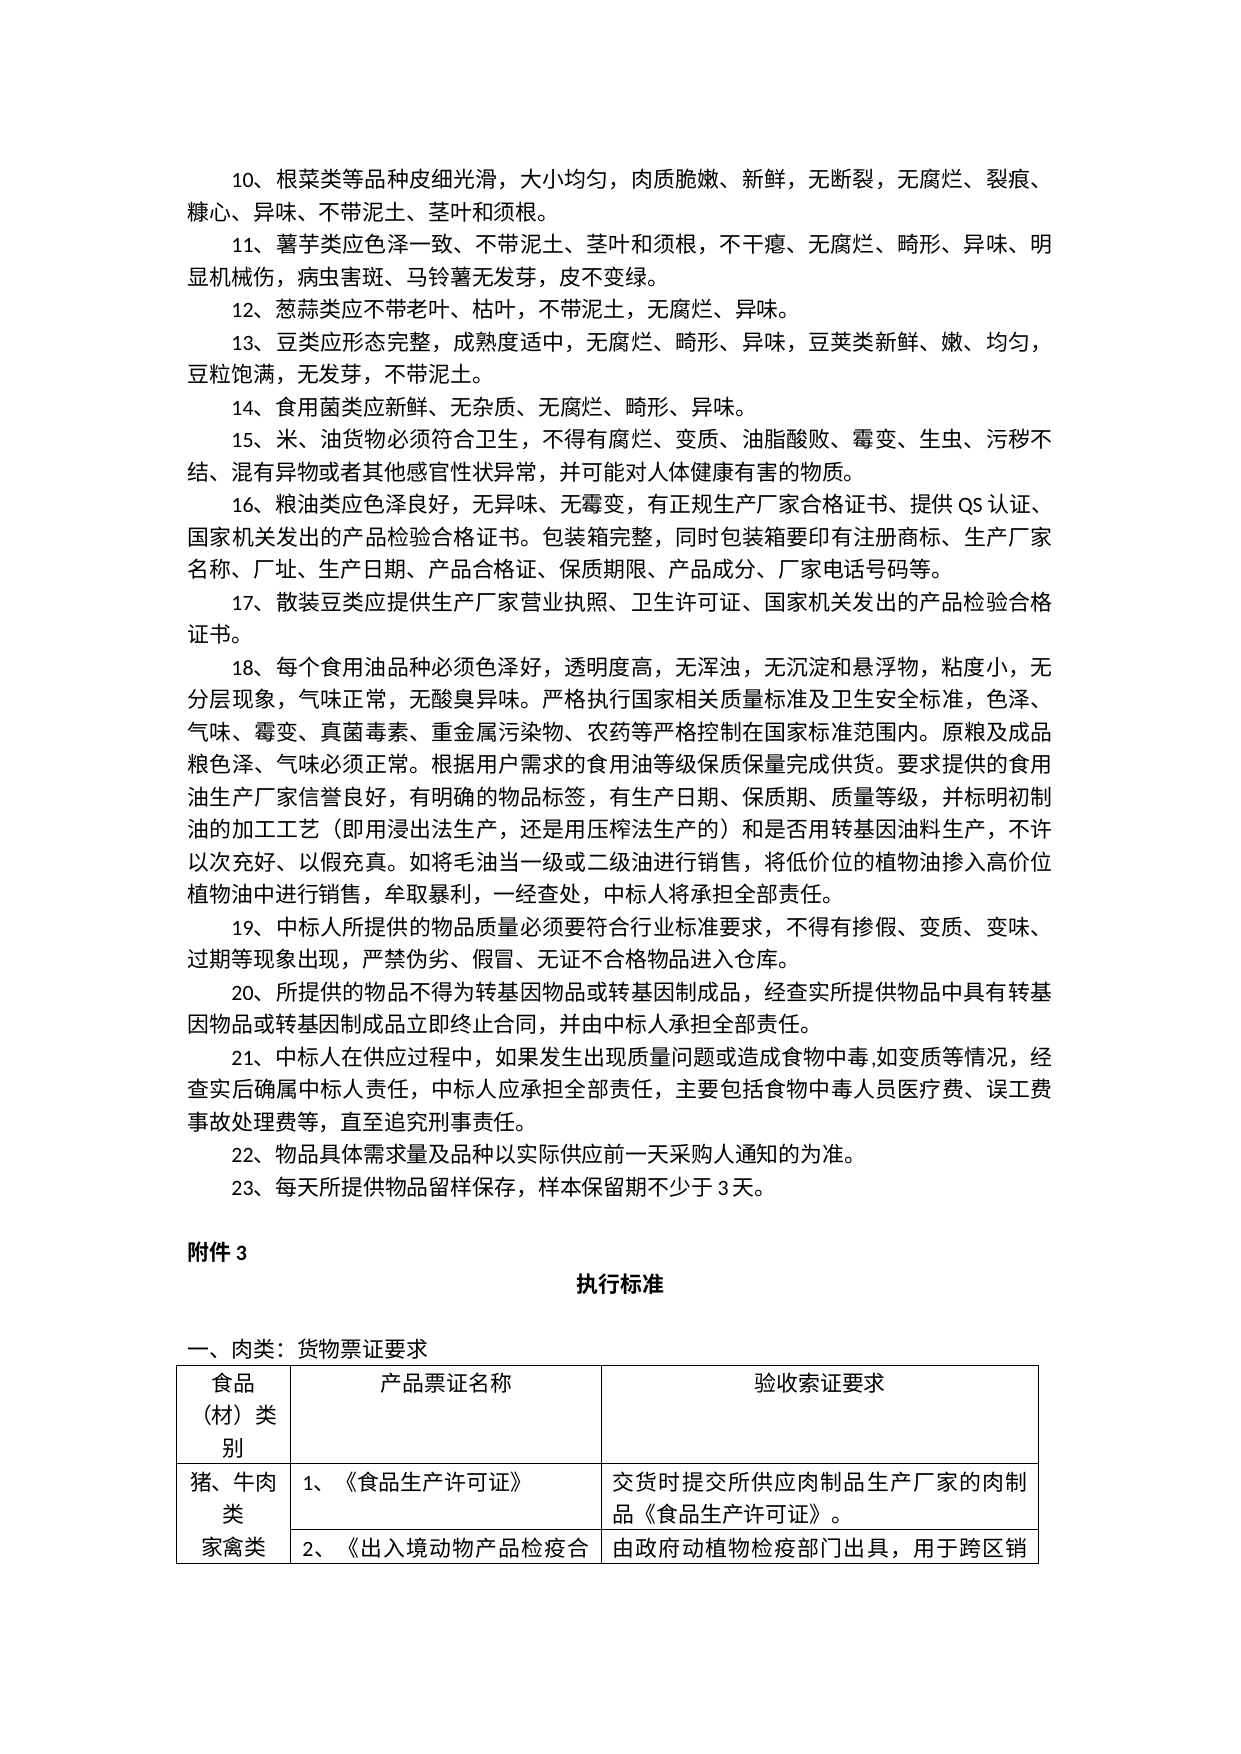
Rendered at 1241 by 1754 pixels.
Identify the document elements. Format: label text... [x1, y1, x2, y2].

text 22、物品具体需求量及品种以实际供应前一天采购人通知的为准。 [187, 1137, 1053, 1169]
text 10、根菜类等品种皮细光滑，大小均匀，肉质脆嫩、新鲜，无断裂，无腐烂、裂痕、糠心、异味、不带泥土、茎叶和须根。 [187, 162, 1053, 227]
text 20、所提供的物品不得为转基因物品或转基因制成品，经查实所提供物品中具有转基因物品或转基因制成品立即终止合同，并由中标人承担全部责任。 [187, 974, 1053, 1039]
text 13、豆类应形态完整，成熟度适中，无腐烂、畸形、异味，豆荚类新鲜、嫩、均匀，豆粒饱满，无发芽，不带泥土。 [187, 324, 1053, 389]
text 14、食用菌类应新鲜、无杂质、无腐烂、畸形、异味。 [187, 389, 1053, 422]
text 15、米、油货物必须符合卫生，不得有腐烂、变质、油脂酸败、霉变、生虫、污秽不结、混有异物或者其他感官性状异常，并可能对人体健康有害的物质。 [187, 422, 1053, 487]
table_header 验收索证要求 [602, 1366, 1038, 1463]
text 16、粮油类应色泽良好，无异味、无霉变，有正规生产厂家合格证书、提供QS认证、国家机关发出的产品检验合格证书。包装箱完整，同时包装箱要印有注册商标、生产厂家名称、厂址、生产日期、产品合格证、保质期限、产品成分、厂家电话号码等。 [187, 487, 1053, 584]
table_header 食品（材）类别 [177, 1366, 290, 1463]
text 一、肉类：货物票证要求 [187, 1332, 1053, 1364]
text 12、葱蒜类应不带老叶、枯叶，不带泥土，无腐烂、异味。 [187, 292, 1053, 324]
table_cell 猪、牛肉类 家禽类 [177, 1464, 290, 1563]
text 21、中标人在供应过程中，如果发生出现质量问题或造成食物中毒,如变质等情况，经查实后确属中标人责任，中标人应承担全部责任，主要包括食物中毒人员医疗费、误工费、事故处理费等，直至追究刑事责任。 [187, 1039, 1053, 1137]
table_header 产品票证名称 [291, 1366, 601, 1463]
text 执行标准 [187, 1267, 1053, 1299]
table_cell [602, 1530, 1038, 1563]
text 19、中标人所提供的物品质量必须要符合行业标准要求，不得有掺假、变质、变味、过期等现象出现，严禁伪劣、假冒、无证不合格物品进入仓库。 [187, 909, 1053, 974]
table_cell 1、《食品生产许可证》 [291, 1464, 601, 1529]
table_cell 交货时提交所供应肉制品生产厂家的肉制品《食品生产许可证》。 [602, 1464, 1038, 1529]
table_cell 2、《出入境动物产品检疫合格证》 [291, 1530, 601, 1563]
text 11、薯芋类应色泽一致、不带泥土、茎叶和须根，不干瘪、无腐烂、畸形、异味、明显机械伤，病虫害斑、马铃薯无发芽，皮不变绿。 [187, 227, 1053, 292]
text 23、每天所提供物品留样保存，样本保留期不少于3天。 [187, 1169, 1053, 1202]
text 附件3 [187, 1234, 1053, 1267]
text 17、散装豆类应提供生产厂家营业执照、卫生许可证、国家机关发出的产品检验合格证书。 [187, 584, 1053, 649]
text 18、每个食用油品种必须色泽好，透明度高，无浑浊，无沉淀和悬浮物，粘度小，无分层现象，气味正常，无酸臭异味。严格执行国家相关质量标准及卫生安全标准，色泽、气味、霉变、真菌毒素、重金属污染物、农药等严格控制在国家标准范围内。原粮及成品粮色泽、气味必须正常。根据用户需求的食用油等级保质保量完成供货。要求提供的食用油生产厂家信誉良好，有明确的物品标签，有生产日期、保质期、质量等级，并标明初制油的加工工艺（即用浸出法生产，还是用压榨法生产的）和是否用转基因油料生产，不许以次充好、以假充真。如将毛油当一级或二级油进行销售，将低价位的植物油掺入高价位植物油中进行销售，牟取暴利，一经查处，中标人将承担全部责任。 [187, 649, 1053, 909]
